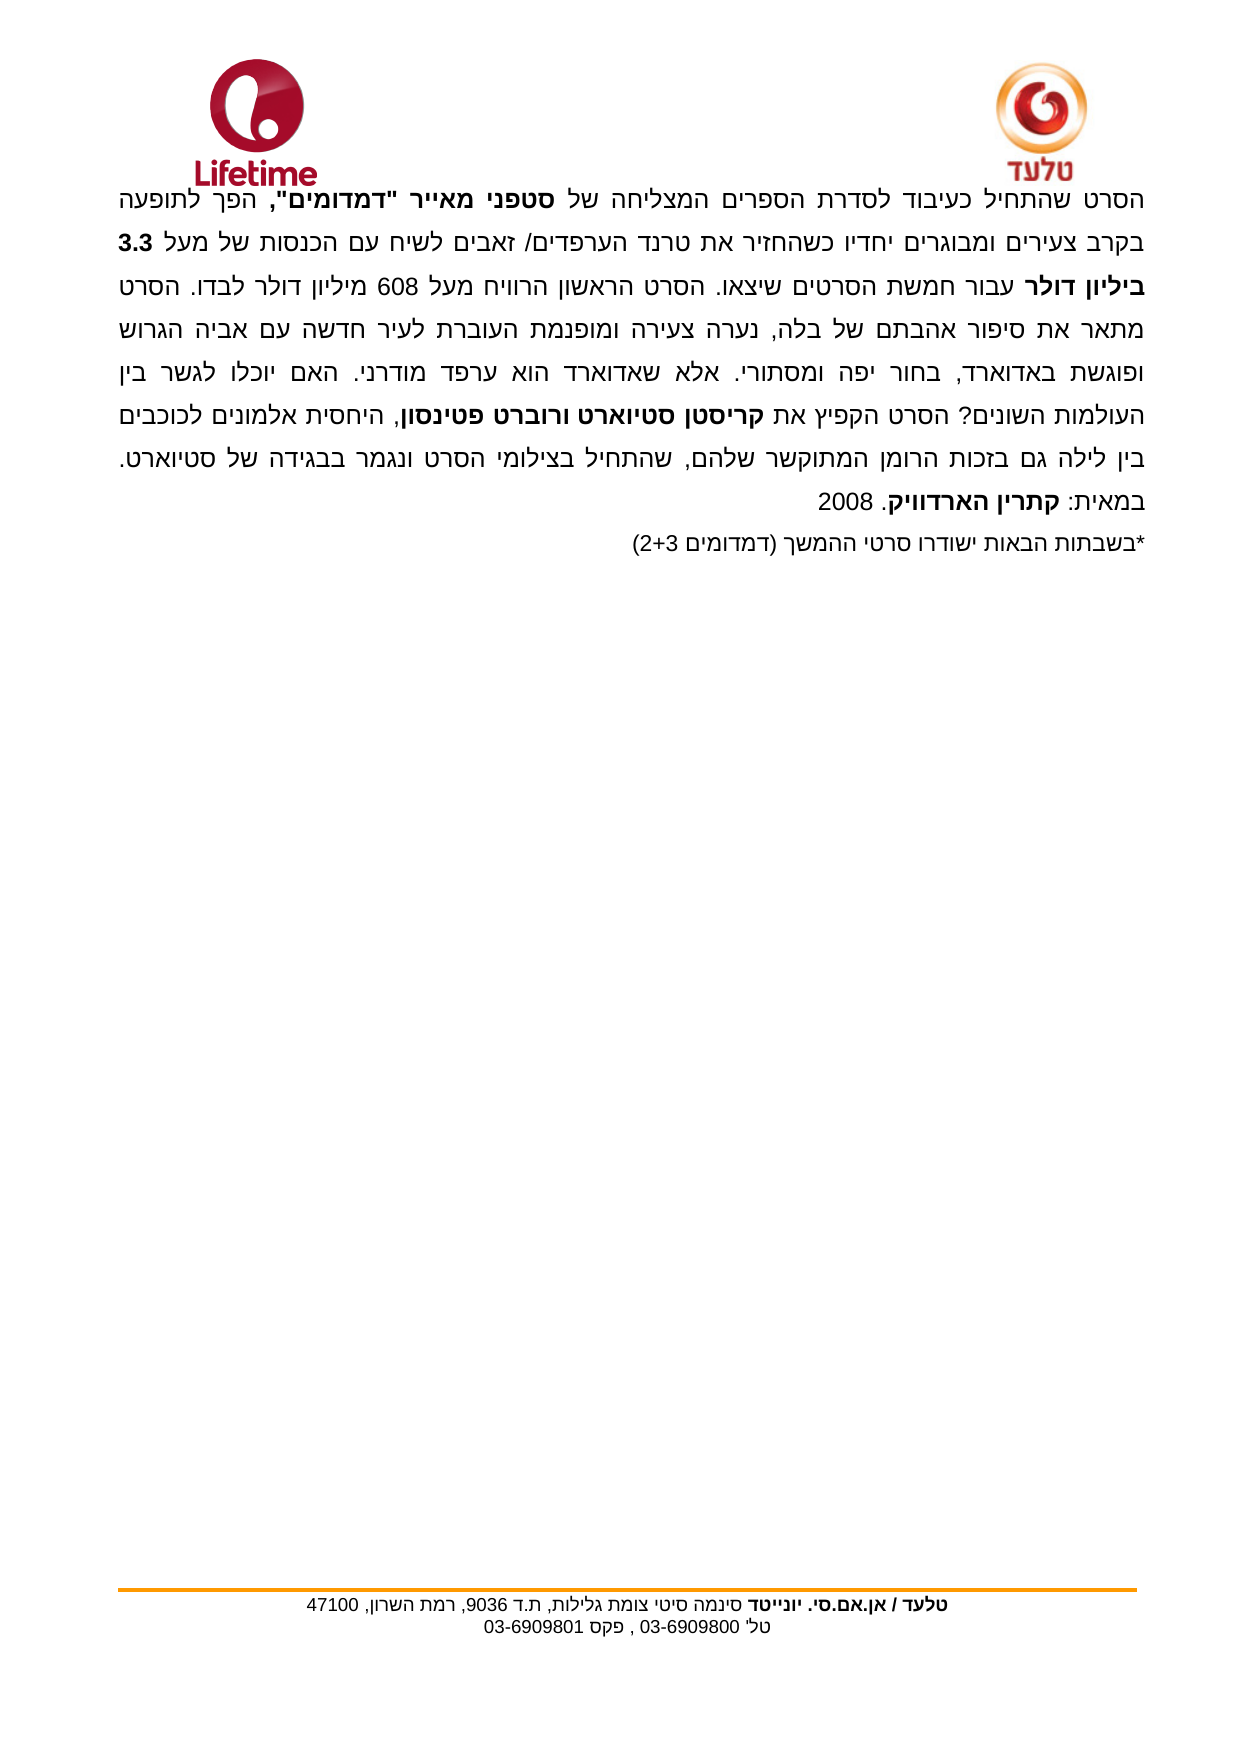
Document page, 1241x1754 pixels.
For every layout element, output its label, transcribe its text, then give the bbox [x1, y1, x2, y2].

text *בשבתות הבאות ישודרו סרטי ההמשך (דמדומים 2+3) [118, 530, 1146, 557]
text הסרט שהתחיל כעיבוד לסדרת הספרים המצליחה של סטפני מאייר "דמדומים", הפך לתופעה בקרב צעירים ומבוגרים יחדיו כשהחזיר את טרנד הערפדים/ זאבים לשיח עם הכנסות של מעל 3.3 ביליון דולר עבור חמשת הסרטים שיצאו. הסרט הראשון הרוויח מעל 608 מיליון דולר לבדו. הסרט מתאר את סיפור אהבתם של בלה, נערה צעירה ומופנמת העוברת לעיר חדשה עם אביה הגרוש ופוגשת באדוארד, בחור יפה ומסתורי. אלא שאדוארד הוא ערפד מודרני. האם יוכלו לגשר בין העולמות השונים? הסרט הקפיץ את קריסטן סטיוארט ורוברט פטינסון, היחסית אלמונים לכוכבים בין לילה גם בזכות הרומן המתוקשר שלהם, שהתחיל בצילומי הסרט ונגמר בבגידה של סטיוארט. במאית: קתרין הארדוויק. 2008 [118, 185, 1146, 516]
picture [985, 60, 1097, 185]
picture [195, 59, 318, 186]
